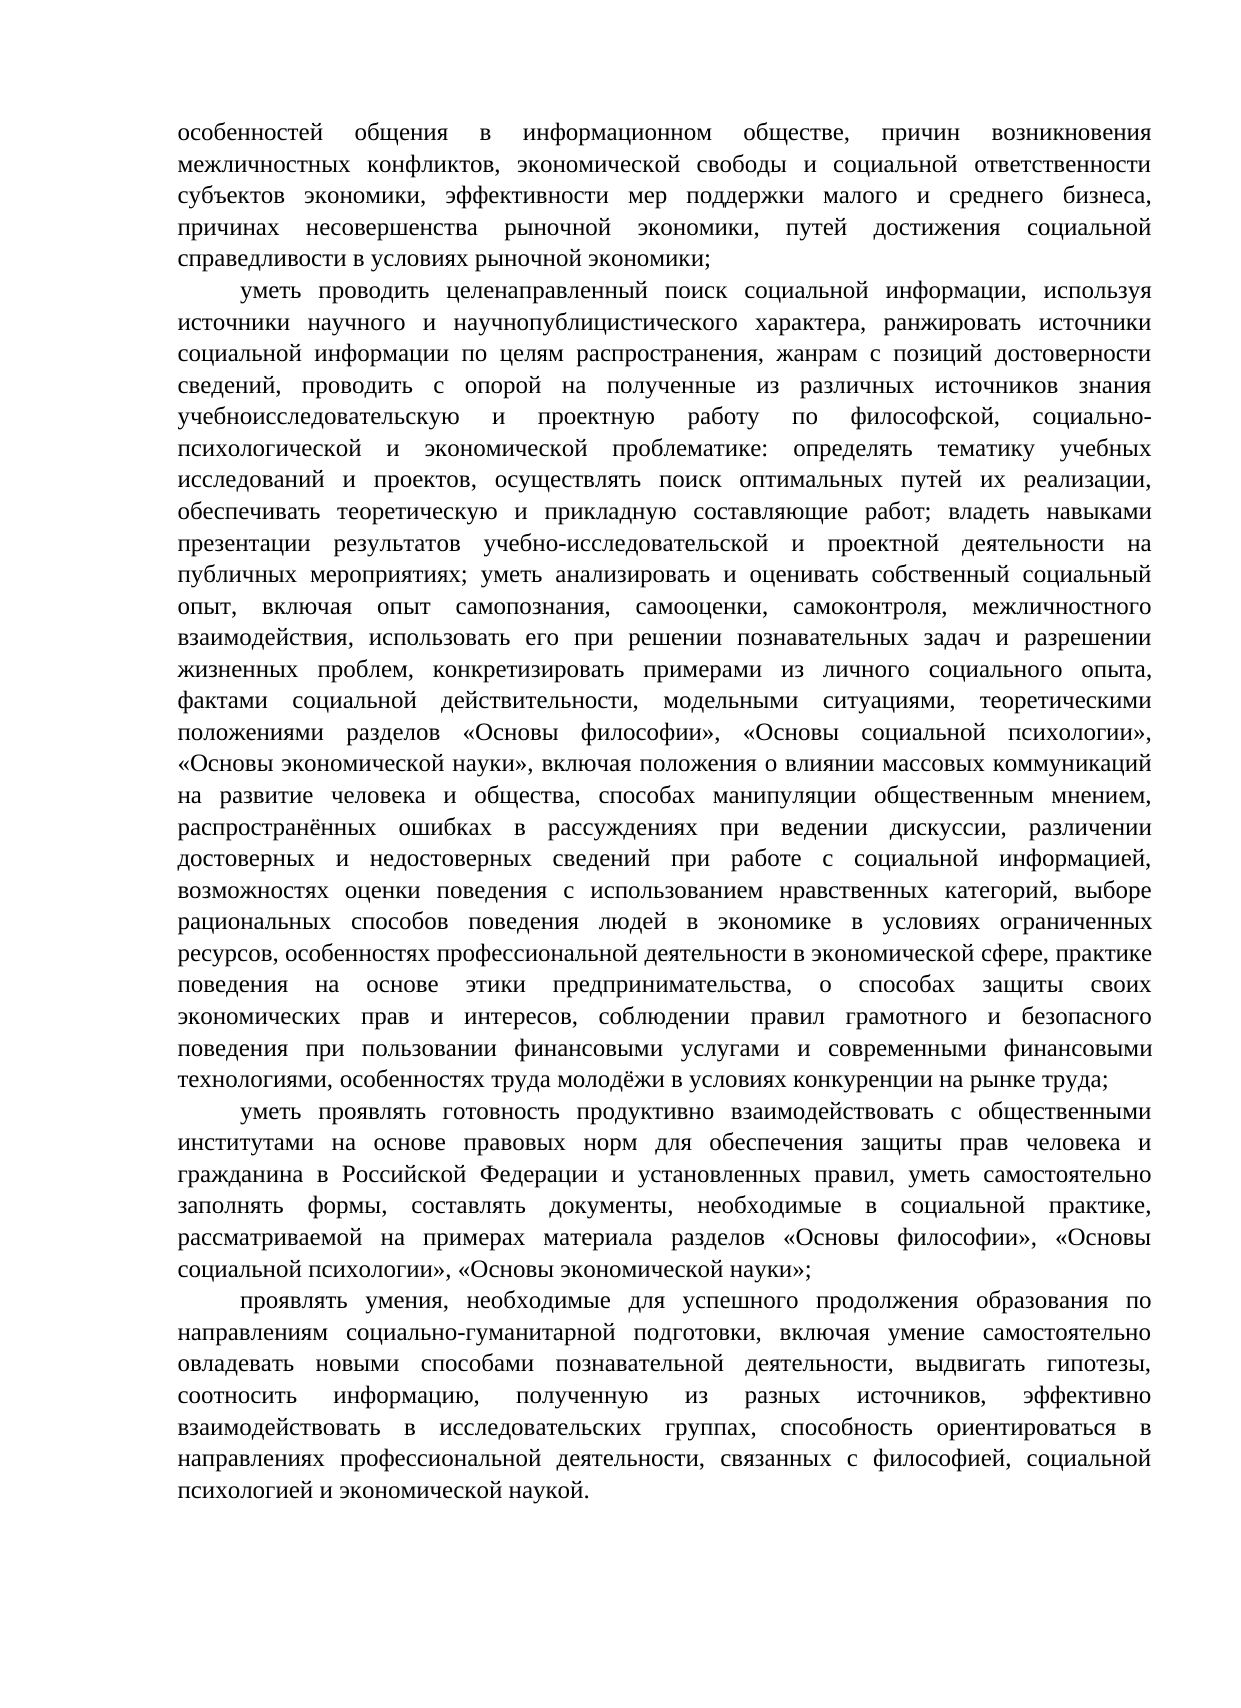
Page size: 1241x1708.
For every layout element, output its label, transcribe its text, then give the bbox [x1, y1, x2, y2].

text проявлять умения, необходимые для успешного продолжения образования по направлениям социально-гуманитарной подготовки, включая умение самостоятельно овладевать новыми способами познавательной деятельности, выдвигать гипотезы, соотносить информацию, полученную из разных источников, эффективно взаимодействовать в исследовательских группах, способность ориентироваться в направлениях профессиональной деятельности, связанных с философией, социальной психологией и экономической наукой. [177, 1285, 1152, 1503]
text уметь проявлять готовность продуктивно взаимодействовать с общественными институтами на основе правовых норм для обеспечения защиты прав человека и гражданина в Российской Федерации и установленных правил, уметь самостоятельно заполнять формы, составлять документы, необходимые в социальной практике, рассматриваемой на примерах материала разделов «Основы философии», «Основы социальной психологии», «Основы экономической науки»; [177, 1096, 1152, 1282]
text особенностей общения в информационном обществе, причин возникновения межличностных конфликтов, экономической свободы и социальной ответственности субъектов экономики, эффективности мер поддержки малого и среднего бизнеса, причинах несовершенства рыночной экономики, путей достижения социальной справедливости в условиях рыночной экономики; [177, 117, 1152, 272]
text уметь проводить целенаправленный поиск социальной информации, используя источники научного и научнопублицистического характера, ранжировать источники социальной информации по целям распространения, жанрам с позиций достоверности сведений, проводить с опорой на полученные из различных источников знания учебноисследовательскую и проектную работу по философской, социально- психологической и экономической проблематике: определять тематику учебных исследований и проектов, осуществлять поиск оптимальных путей их реализации, обеспечивать теоретическую и прикладную составляющие работ; владеть навыками презентации результатов учебно-исследовательской и проектной деятельности на публичных мероприятиях; уметь анализировать и оценивать собственный социальный опыт, включая опыт самопознания, самооценки, самоконтроля, межличностного взаимодействия, использовать его при решении познавательных задач и разрешении жизненных проблем, конкретизировать примерами из личного социального опыта, фактами социальной действительности, модельными ситуациями, теоретическими положениями разделов «Основы философии», «Основы социальной психологии», «Основы экономической науки», включая положения о влиянии массовых коммуникаций на развитие человека и общества, способах манипуляции общественным мнением, распространённых ошибках в рассуждениях при ведении дискуссии, различении достоверных и недостоверных сведений при работе с социальной информацией, возможностях оценки поведения с использованием нравственных категорий, выборе рациональных способов поведения людей в экономике в условиях ограниченных ресурсов, особенностях профессиональной деятельности в экономической сфере, практике поведения на основе этики предпринимательства, о способах защиты своих экономических прав и интересов, соблюдении правил грамотного и безопасного поведения при пользовании финансовыми услугами и современными финансовыми технологиями, особенностях труда молодёжи в условиях конкуренции на рынке труда; [177, 275, 1152, 1093]
